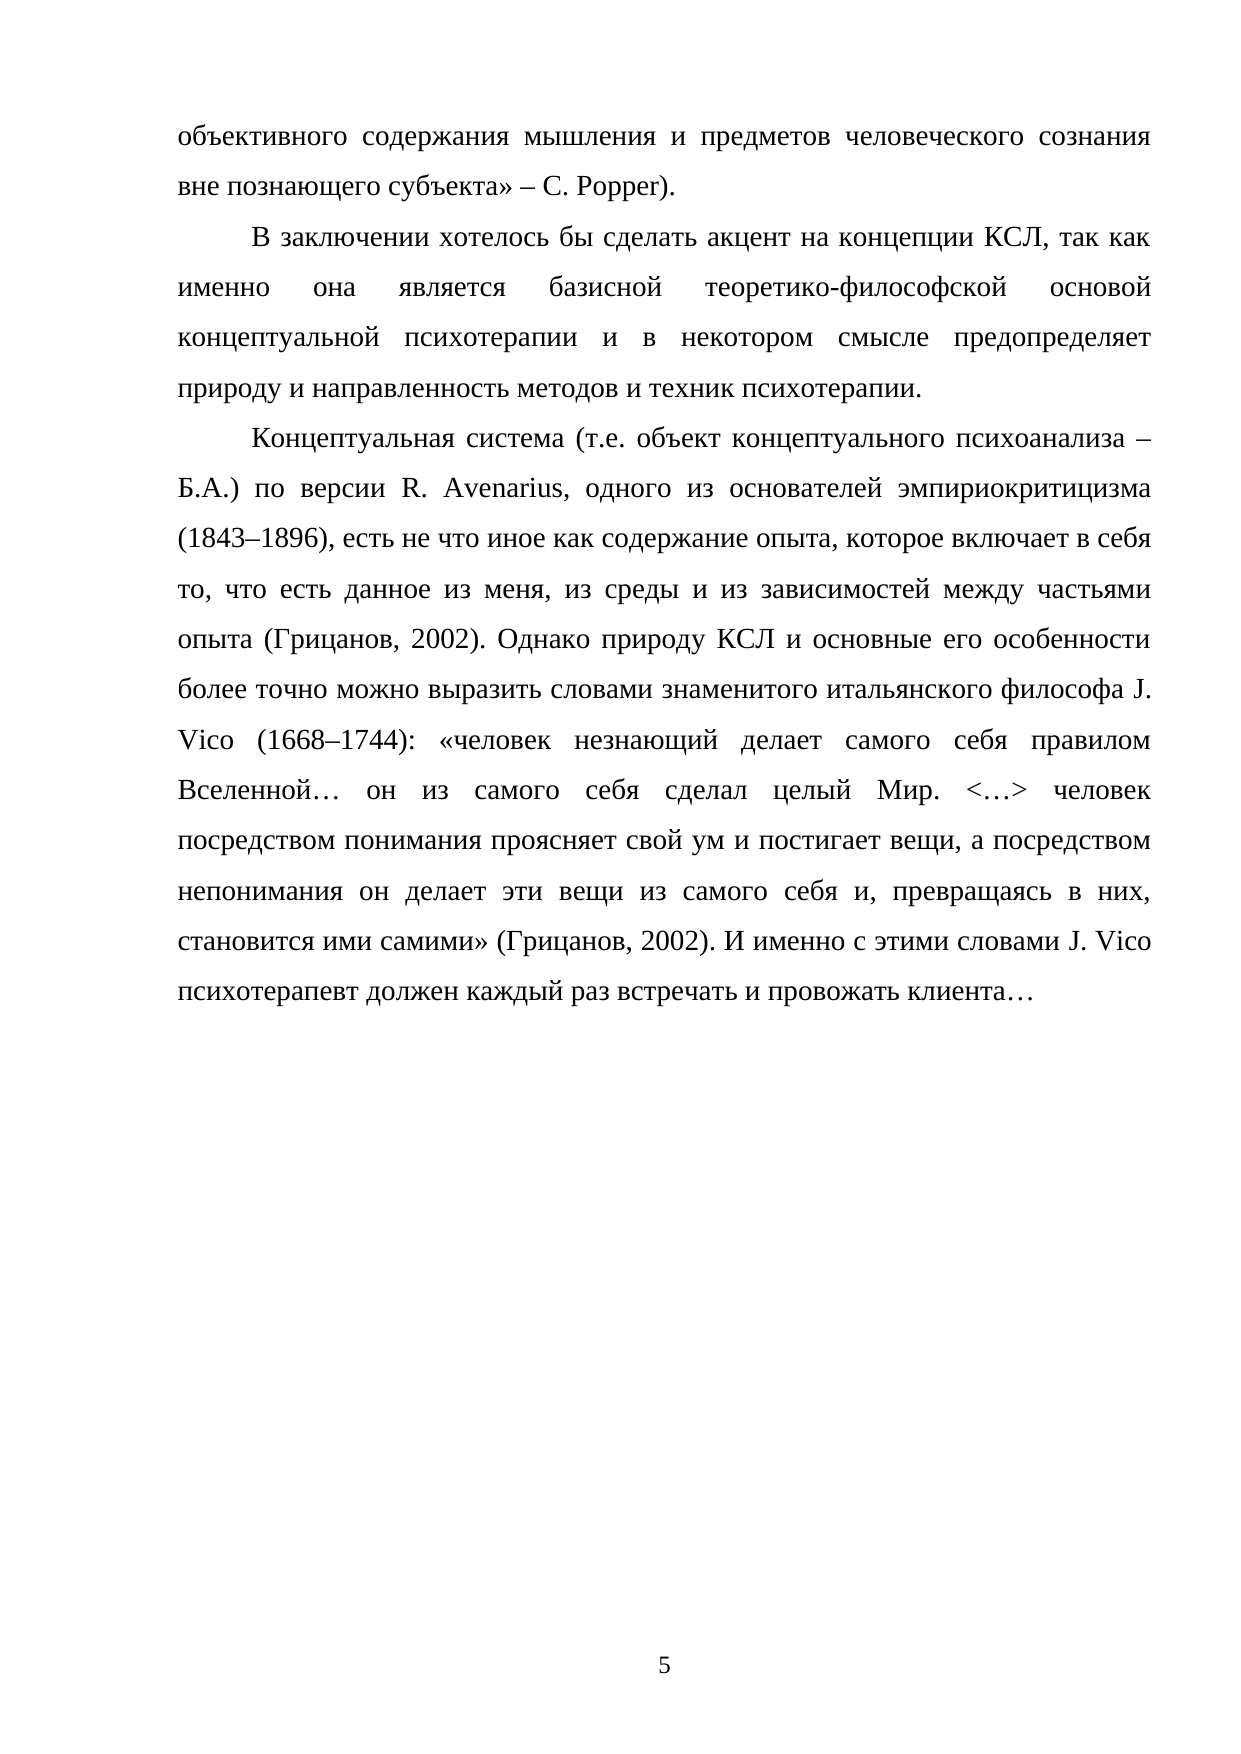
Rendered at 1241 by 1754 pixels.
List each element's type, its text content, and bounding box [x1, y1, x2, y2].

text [177, 118, 1152, 202]
text Концептуальная система (т.е. объект концептуального психоанализа – Б.А.) по версии R. Avenarius, одного из основателей эмпириокритицизма (1843–1896), есть не что иное как содержание опыта, которое включает в себя то, что есть данное из меня, из среды и из зависимостей между частьями опыта (Грицанов, 2002). Однако природу КСЛ и основные его особенности более точно можно выразить словами знаменитого итальянского философа J. Vico (1668–1744): «человек незнающий делает самого себя правилом Вселенной… он из самого себя сделал целый Мир. <…> человек посредством понимания проясняет свой ум и постигает вещи, а посредством непонимания он делает эти вещи из самого себя и, превращаясь в них, становится ими самими» (Грицанов, 2002). И именно с этими словами J. Vico психотерапевт должен каждый раз встречать и провожать клиента… [177, 420, 1152, 1007]
text В заключении хотелось бы сделать акцент на концепции КСЛ, так как именно она является базисной теоретико-философской основой концептуальной психотерапии и в некотором смысле предопределяет природу и направленность методов и техник психотерапии. [177, 219, 1152, 403]
